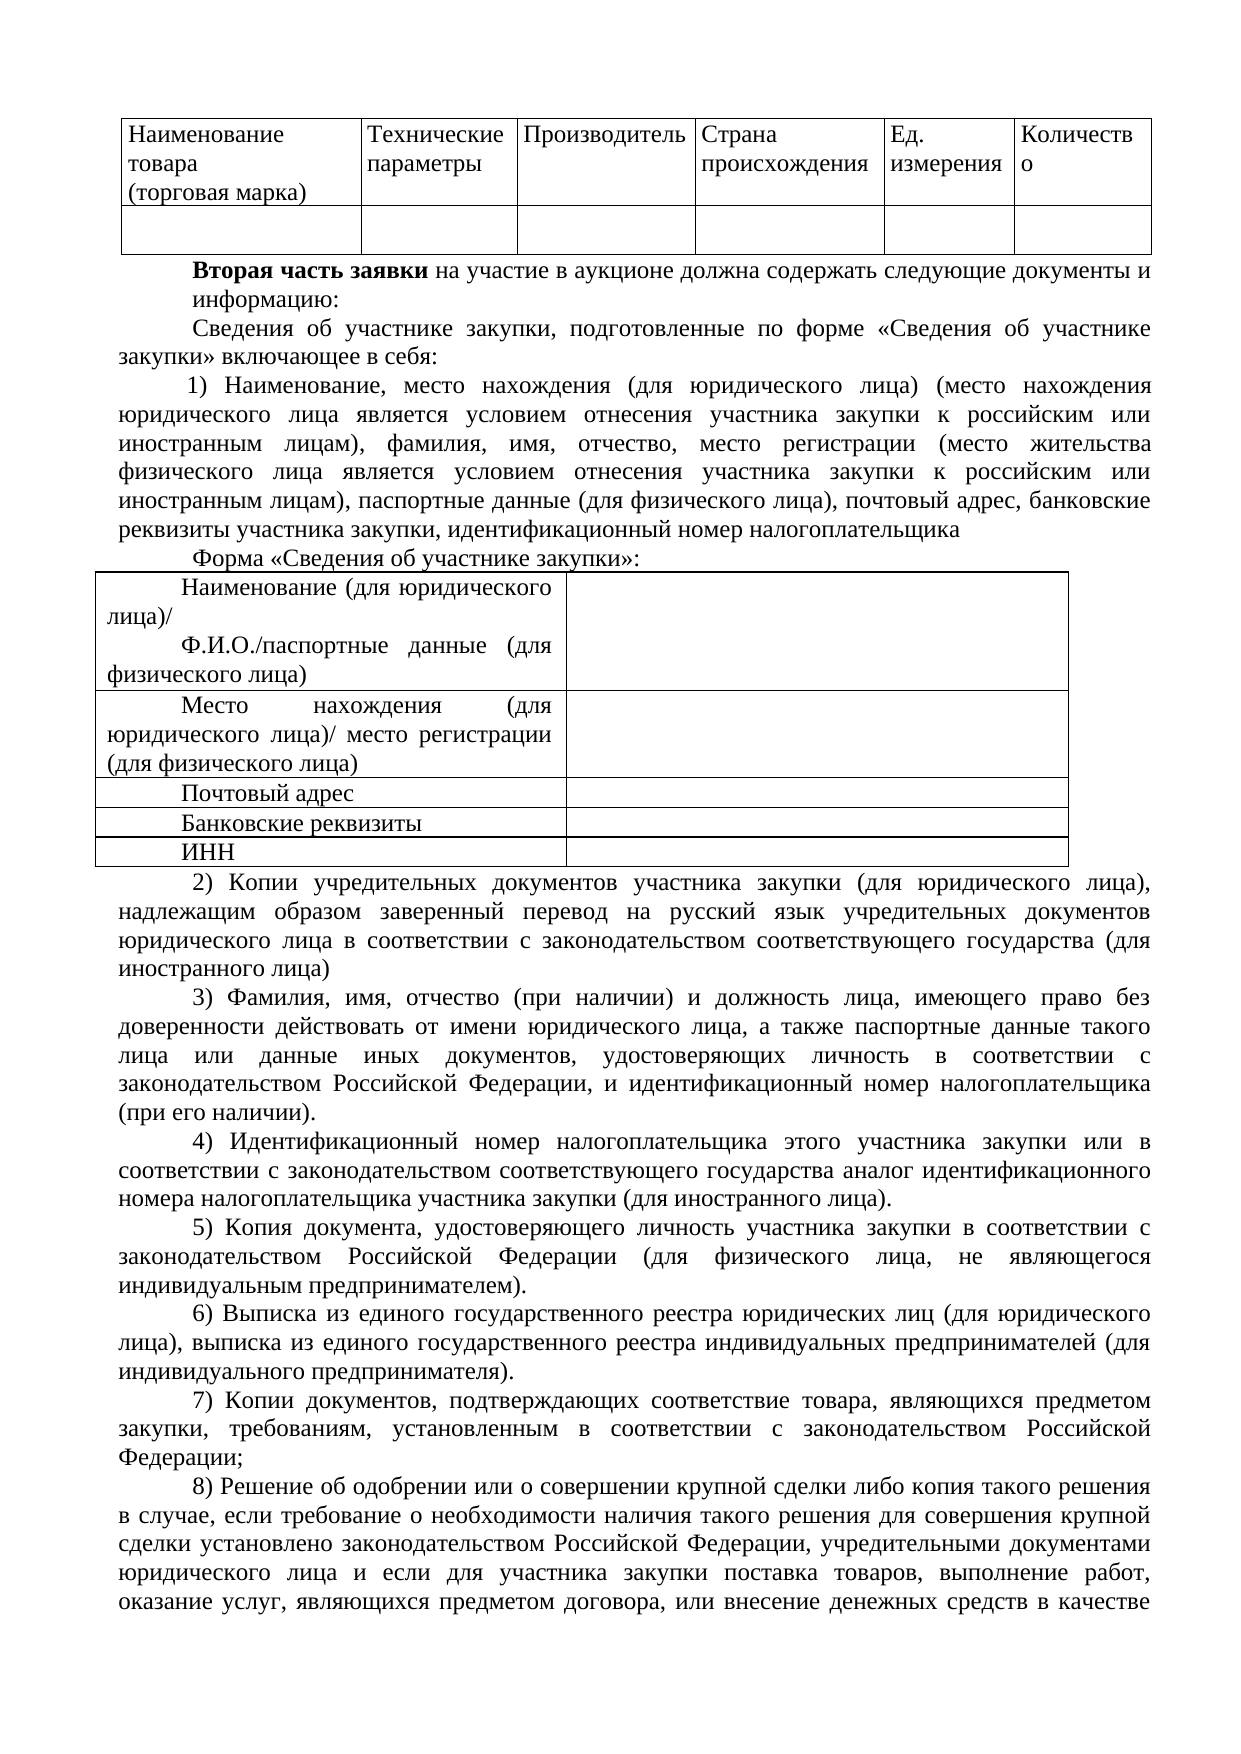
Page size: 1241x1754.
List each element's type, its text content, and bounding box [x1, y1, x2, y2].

table_cell [567, 778, 1068, 807]
table_header [567, 573, 1068, 689]
list Сведения об участнике закупки, подготовленные по форме «Сведения об участнике закупки» включающее в себя: [118, 313, 1152, 370]
list Форма «Сведения об участнике закупки»: [118, 543, 1152, 571]
table_header Наименование товара (торговая марка) [122, 119, 361, 205]
table_cell Почтовый адрес [96, 778, 566, 807]
table_header Количество [1015, 119, 1151, 205]
table_cell [518, 206, 695, 254]
list 5) Копия документа, удостоверяющего личность участника закупки в соответствии с законодательством Российской Федерации (для физического лица, не являющегося индивидуальным предпринимателем). [118, 1212, 1152, 1298]
table_cell Банковские реквизиты [96, 808, 566, 836]
table_cell [885, 206, 1014, 254]
table_cell ИНН [96, 838, 566, 866]
table_cell Место нахождения (для юридического лица)/ место регистрации (для физического лица) [96, 691, 566, 777]
table_cell [567, 808, 1068, 836]
table_header Наименование (для юридического лица)/ Ф.И.О./паспортные данные (для физического лица) [96, 573, 566, 689]
table_cell [362, 206, 517, 254]
table_cell [1015, 206, 1151, 254]
table_header Ед. измерения [885, 119, 1014, 205]
list 3) Фамилия, имя, отчество (при наличии) и должность лица, имеющего право без доверенности действовать от имени юридического лица, а также паспортные данные такого лица или данные иных документов, удостоверяющих личность в соответствии с законодательством Российской Федерации, и идентификационный номер налогоплательщика (при его наличии). [118, 982, 1152, 1126]
list 6) Выписка из единого государственного реестра юридических лиц (для юридического лица), выписка из единого государственного реестра индивидуальных предпринимателей (для индивидуального предпринимателя). [118, 1298, 1152, 1385]
list 2) Копии учредительных документов участника закупки (для юридического лица), надлежащим образом заверенный перевод на русский язык учредительных документов юридического лица в соответствии с законодательством соответствующего государства (для иностранного лица) [118, 867, 1152, 982]
table_cell [567, 691, 1068, 777]
table_header Технические параметры [362, 119, 517, 205]
list 7) Копии документов, подтверждающих соответствие товара, являющихся предметом закупки, требованиям, установленным в соответствии с законодательством Российской Федерации; [118, 1385, 1152, 1471]
table_cell [696, 206, 884, 254]
list 1) Наименование, место нахождения (для юридического лица) (место нахождения юридического лица является условием отнесения участника закупки к российским или иностранным лицам), фамилия, имя, отчество, место регистрации (место жительства физического лица является условием отнесения участника закупки к российским или иностранным лицам), паспортные данные (для физического лица), почтовый адрес, банковские реквизиты участника закупки, идентификационный номер налогоплательщика [118, 370, 1152, 543]
table_cell [122, 206, 361, 254]
table_cell [567, 838, 1068, 866]
list 4) Идентификационный номер налогоплательщика этого участника закупки или в соответствии с законодательством соответствующего государства аналог идентификационного номера налогоплательщика участника закупки (для иностранного лица). [118, 1126, 1152, 1212]
list Вторая часть заявки на участие в аукционе должна содержать следующие документы и информацию: [192, 255, 1152, 313]
table_header Производитель [518, 119, 695, 205]
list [118, 1471, 1152, 1615]
table_header Страна происхождения [696, 119, 884, 205]
